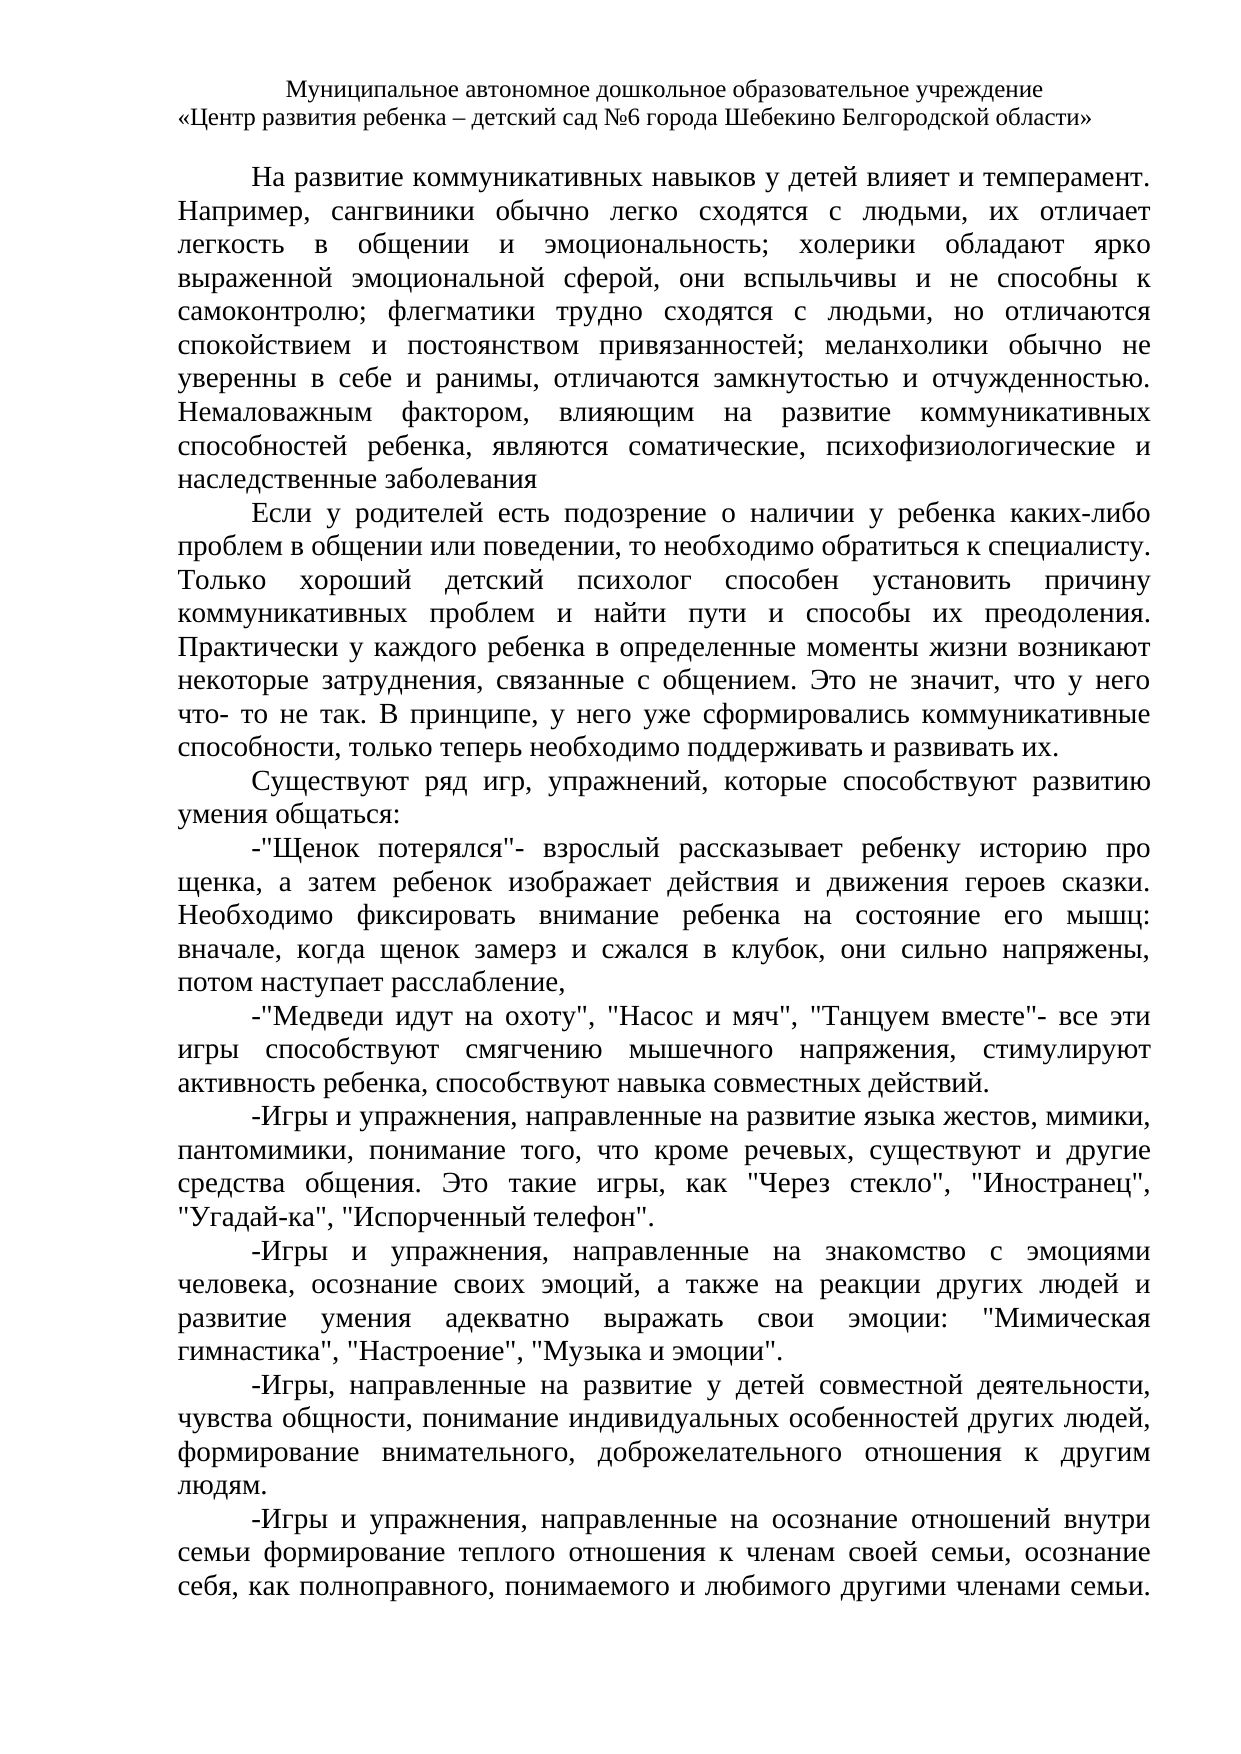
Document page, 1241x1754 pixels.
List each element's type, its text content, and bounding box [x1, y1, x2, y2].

text Если у родителей есть подозрение о наличии у ребенка каких-либо проблем в общении или поведении, то необходимо обратиться к специалисту. Только хороший детский психолог способен установить причину коммуникативных проблем и найти пути и способы их преодоления. Практически у каждого ребенка в определенные моменты жизни возникают некоторые затруднения, связанные с общением. Это не значит, что у него что- то не так. В принципе, у него уже сформировались коммуникативные способности, только теперь необходимо поддерживать и развивать их. [177, 495, 1152, 763]
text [177, 1501, 1152, 1602]
text -Игры и упражнения, направленные на знакомство с эмоциями человека, осознание своих эмоций, а также на реакции других людей и развитие умения адекватно выражать свои эмоции: "Мимическая гимнастика", "Настроение", "Музыка и эмоции". [177, 1233, 1152, 1367]
text -Игры и упражнения, направленные на развитие языка жестов, мимики, пантомимики, понимание того, что кроме речевых, существуют и другие средства общения. Это такие игры, как "Через стекло", "Иностранец", "Угадай-ка", "Испорченный телефон". [177, 1098, 1152, 1233]
text -"Щенок потерялся"- взрослый рассказывает ребенку историю про щенка, а затем ребенок изображает действия и движения героев сказки. Необходимо фиксировать внимание ребенка на состояние его мышц: вначале, когда щенок замерз и сжался в клубок, они сильно напряжены, потом наступает расслабление, [177, 830, 1152, 998]
text -"Медведи идут на охоту", "Насос и мяч", "Танцуем вместе"- все эти игры способствуют смягчению мышечного напряжения, стимулируют активность ребенка, способствуют навыка совместных действий. [177, 998, 1152, 1098]
text Существуют ряд игр, упражнений, которые способствуют развитию умения общаться: [177, 763, 1152, 830]
text -Игры, направленные на развитие у детей совместной деятельности, чувства общности, понимание индивидуальных особенностей других людей, формирование внимательного, доброжелательного отношения к другим людям. [177, 1367, 1152, 1501]
text На развитие коммуникативных навыков у детей влияет и темперамент. Например, сангвиники обычно легко сходятся с людьми, их отличает легкость в общении и эмоциональность; холерики обладают ярко выраженной эмоциональной сферой, они вспыльчивы и не способны к самоконтролю; флегматики трудно сходятся с людьми, но отличаются спокойствием и постоянством привязанностей; меланхолики обычно не уверенны в себе и ранимы, отличаются замкнутостью и отчужденностью. Немаловажным фактором, влияющим на развитие коммуникативных способностей ребенка, являются соматические, психофизиологические и наследственные заболевания [177, 159, 1152, 495]
